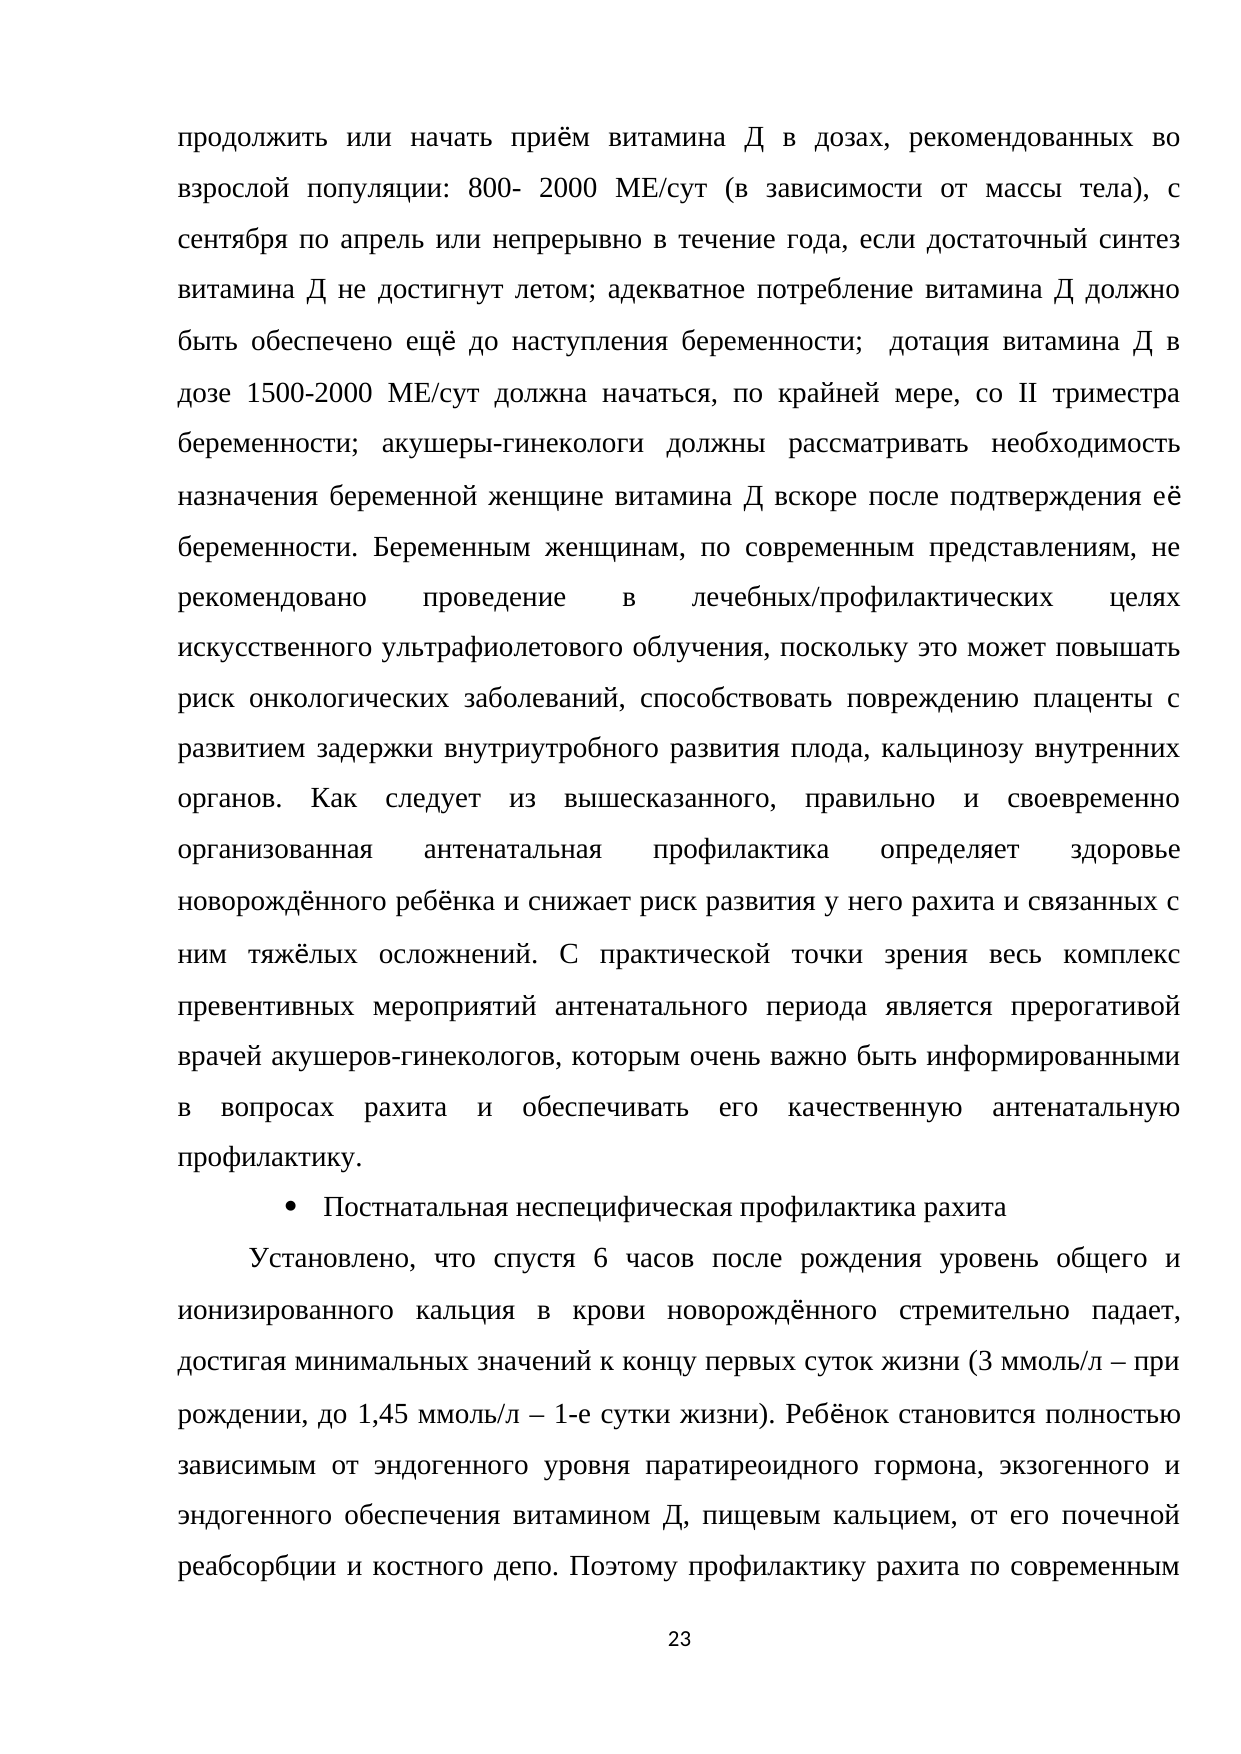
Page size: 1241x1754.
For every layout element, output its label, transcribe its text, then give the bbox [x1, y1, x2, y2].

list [177, 1240, 1181, 1581]
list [177, 118, 1181, 1172]
list Постнатальная неспецифическая профилактика рахита [286, 1189, 1181, 1223]
